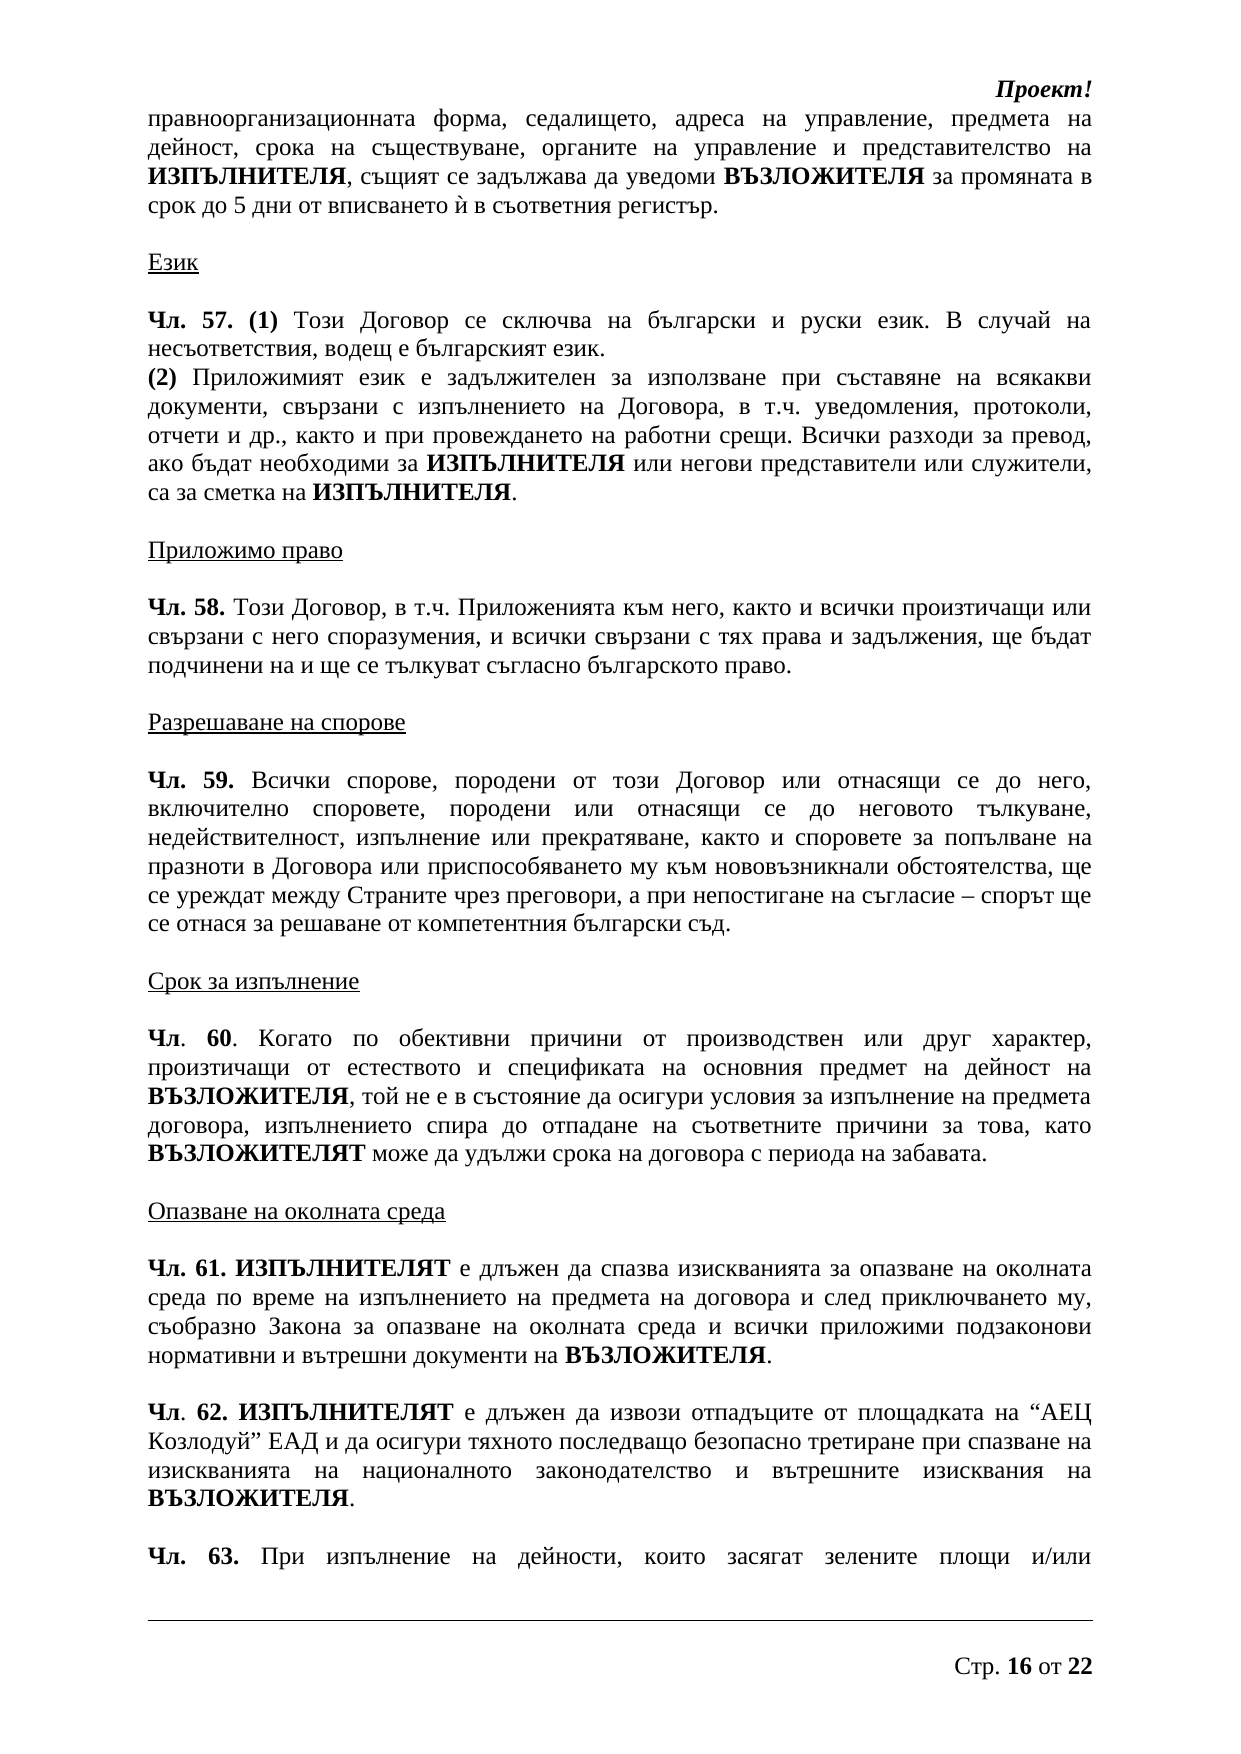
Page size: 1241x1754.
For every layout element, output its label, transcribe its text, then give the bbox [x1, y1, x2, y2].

text Чл. 58. Този Договор, в т.ч. Приложенията към него, както и всички произтичащи или свързани с него споразумения, и всички свързани с тях права и задължения, ще бъдат подчинени на и ще се тълкуват съгласно българското право. [148, 592, 1093, 678]
text Приложимо право [148, 535, 1093, 563]
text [148, 1541, 1093, 1570]
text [148, 103, 1093, 218]
text Опазване на околната среда [148, 1196, 1093, 1225]
text Език [148, 247, 1093, 276]
text Чл. 59. Всички спорове, породени от този Договор или отнасящи се до него, включително споровете, породени или отнасящи се до неговото тълкуване, недействителност, изпълнение или прекратяване, както и споровете за попълване на празноти в Договора или приспособяването му към нововъзникнали обстоятелства, ще се уреждат между Страните чрез преговори, а при непостигане на съгласие – спорът ще се отнася за решаване от компетентния български съд. [148, 765, 1093, 937]
text Срок за изпълнение [148, 966, 1093, 995]
text Чл. 57. (1) Този Договор се сключва на български и руски език. В случай на несъответствия, водещ е българският език. [148, 305, 1093, 362]
text Чл. 60. Когато по обективни причини от производствен или друг характер, произтичащи от естеството и спецификата на основния предмет на дейност на ВЪЗЛОЖИТЕЛЯ, той не е в състояние да осигури условия за изпълнение на предмета договора, изпълнението спира до отпадане на съответните причини за това, като ВЪЗЛОЖИТЕЛЯТ може да удължи срока на договора с периода на забавата. [148, 1023, 1093, 1167]
text Чл. 62. ИЗПЪЛНИТЕЛЯТ е длъжен да извози отпадъците от площадката на “АЕЦ Козлодуй” ЕАД и да осигури тяхното последващо безопасно третиране при спазване на изискванията на националното законодателство и вътрешните изисквания на ВЪЗЛОЖИТЕЛЯ. [148, 1397, 1093, 1512]
text Чл. 61. ИЗПЪЛНИТЕЛЯТ е длъжен да спазва изискванията за опазване на околната среда по време на изпълнението на предмета на договора и след приключването му, съобразно Закона за опазване на околната среда и всички приложими подзаконови нормативни и вътрешни документи на ВЪЗЛОЖИТЕЛЯ. [148, 1253, 1093, 1368]
text (2) Приложимият език е задължителен за използване при съставяне на всякакви документи, свързани с изпълнението на Договора, в т.ч. уведомления, протоколи, отчети и др., както и при провеждането на работни срещи. Всички разходи за превод, ако бъдат необходими за ИЗПЪЛНИТЕЛЯ или негови представители или служители, са за сметка на ИЗПЪЛНИТЕЛЯ. [148, 362, 1093, 506]
text Разрешаване на спорове [148, 707, 1093, 736]
